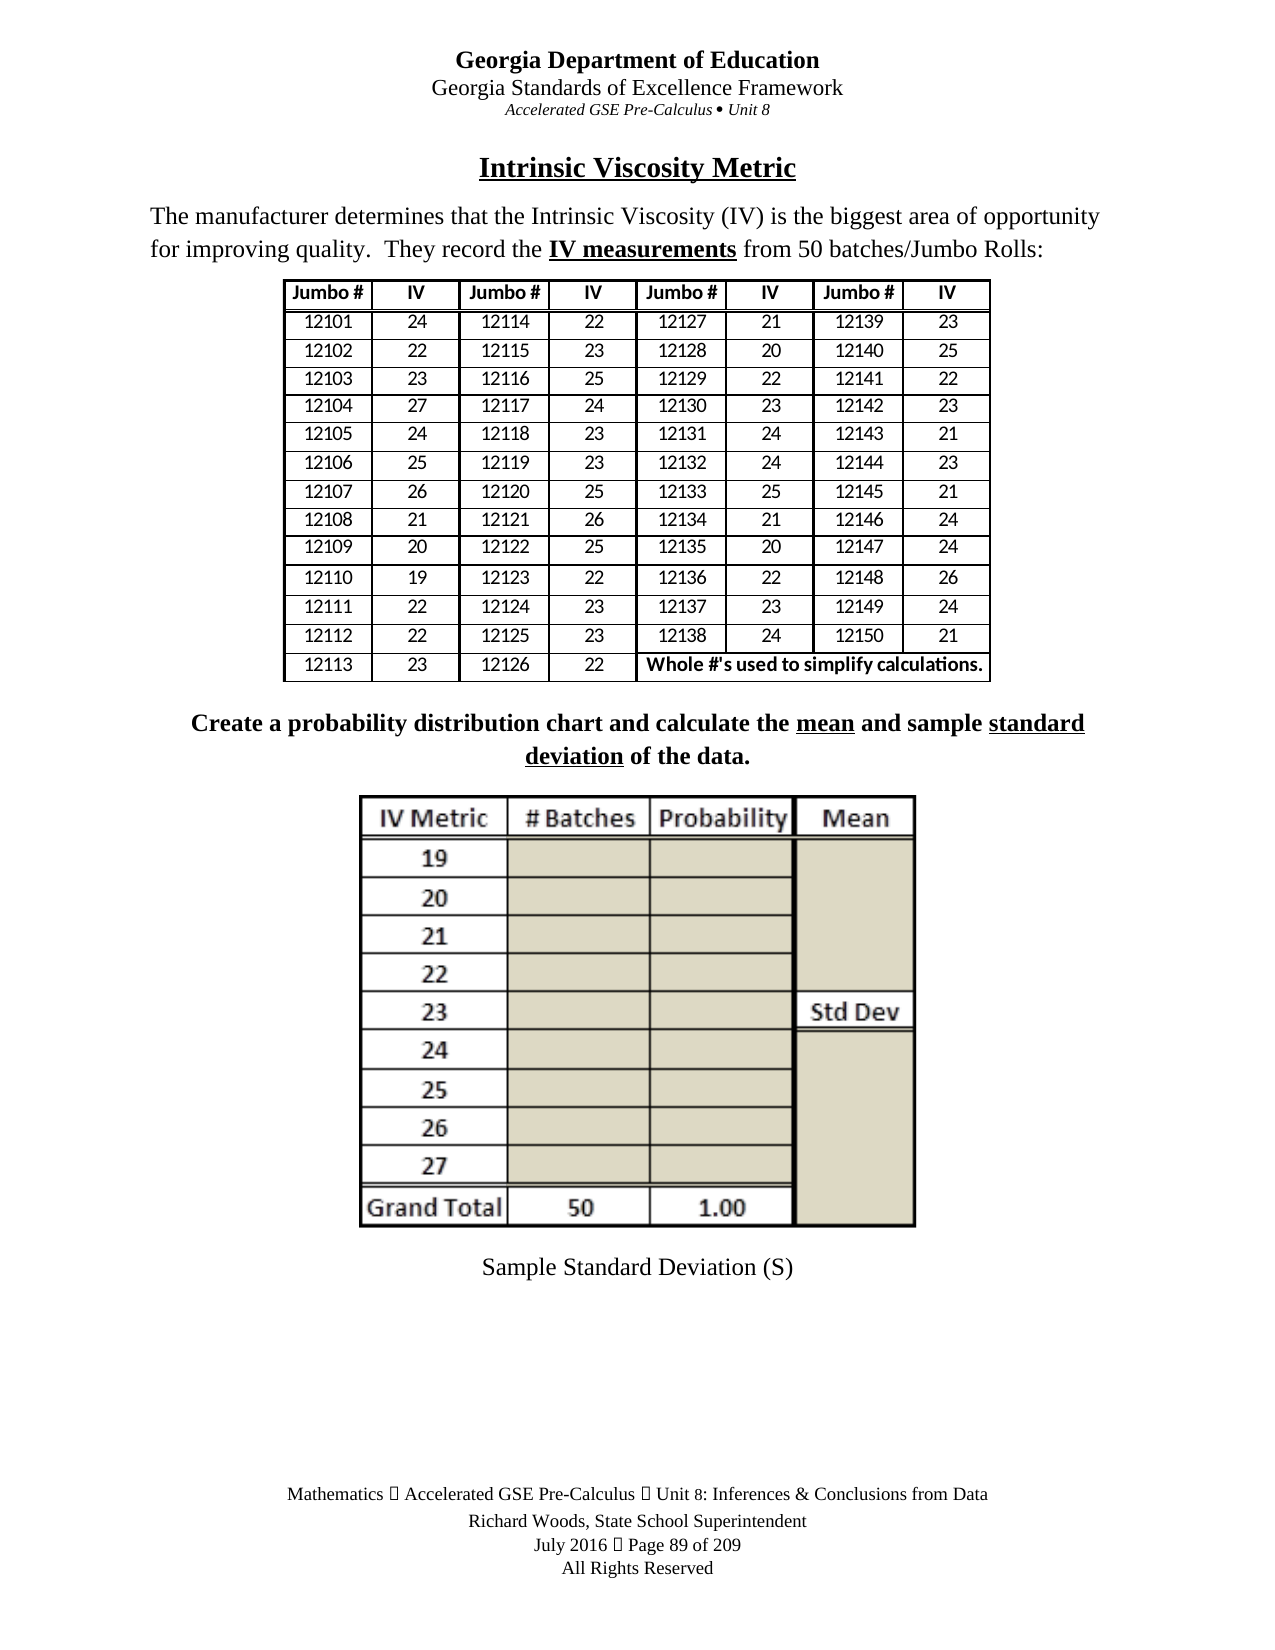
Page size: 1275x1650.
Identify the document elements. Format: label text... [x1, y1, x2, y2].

text Sample Standard Deviation (S) [150, 1252, 1125, 1281]
text Intrinsic Viscosity Metric [150, 150, 1125, 183]
text Create a probability distribution chart and calculate the mean and sample standard deviation of the data. [150, 708, 1125, 770]
text The manufacturer determines that the Intrinsic Viscosity (IV) is the biggest area of opportunity for improving quality. They record the IV measurements from 50 batches/Jumbo Rolls: [150, 201, 1125, 263]
